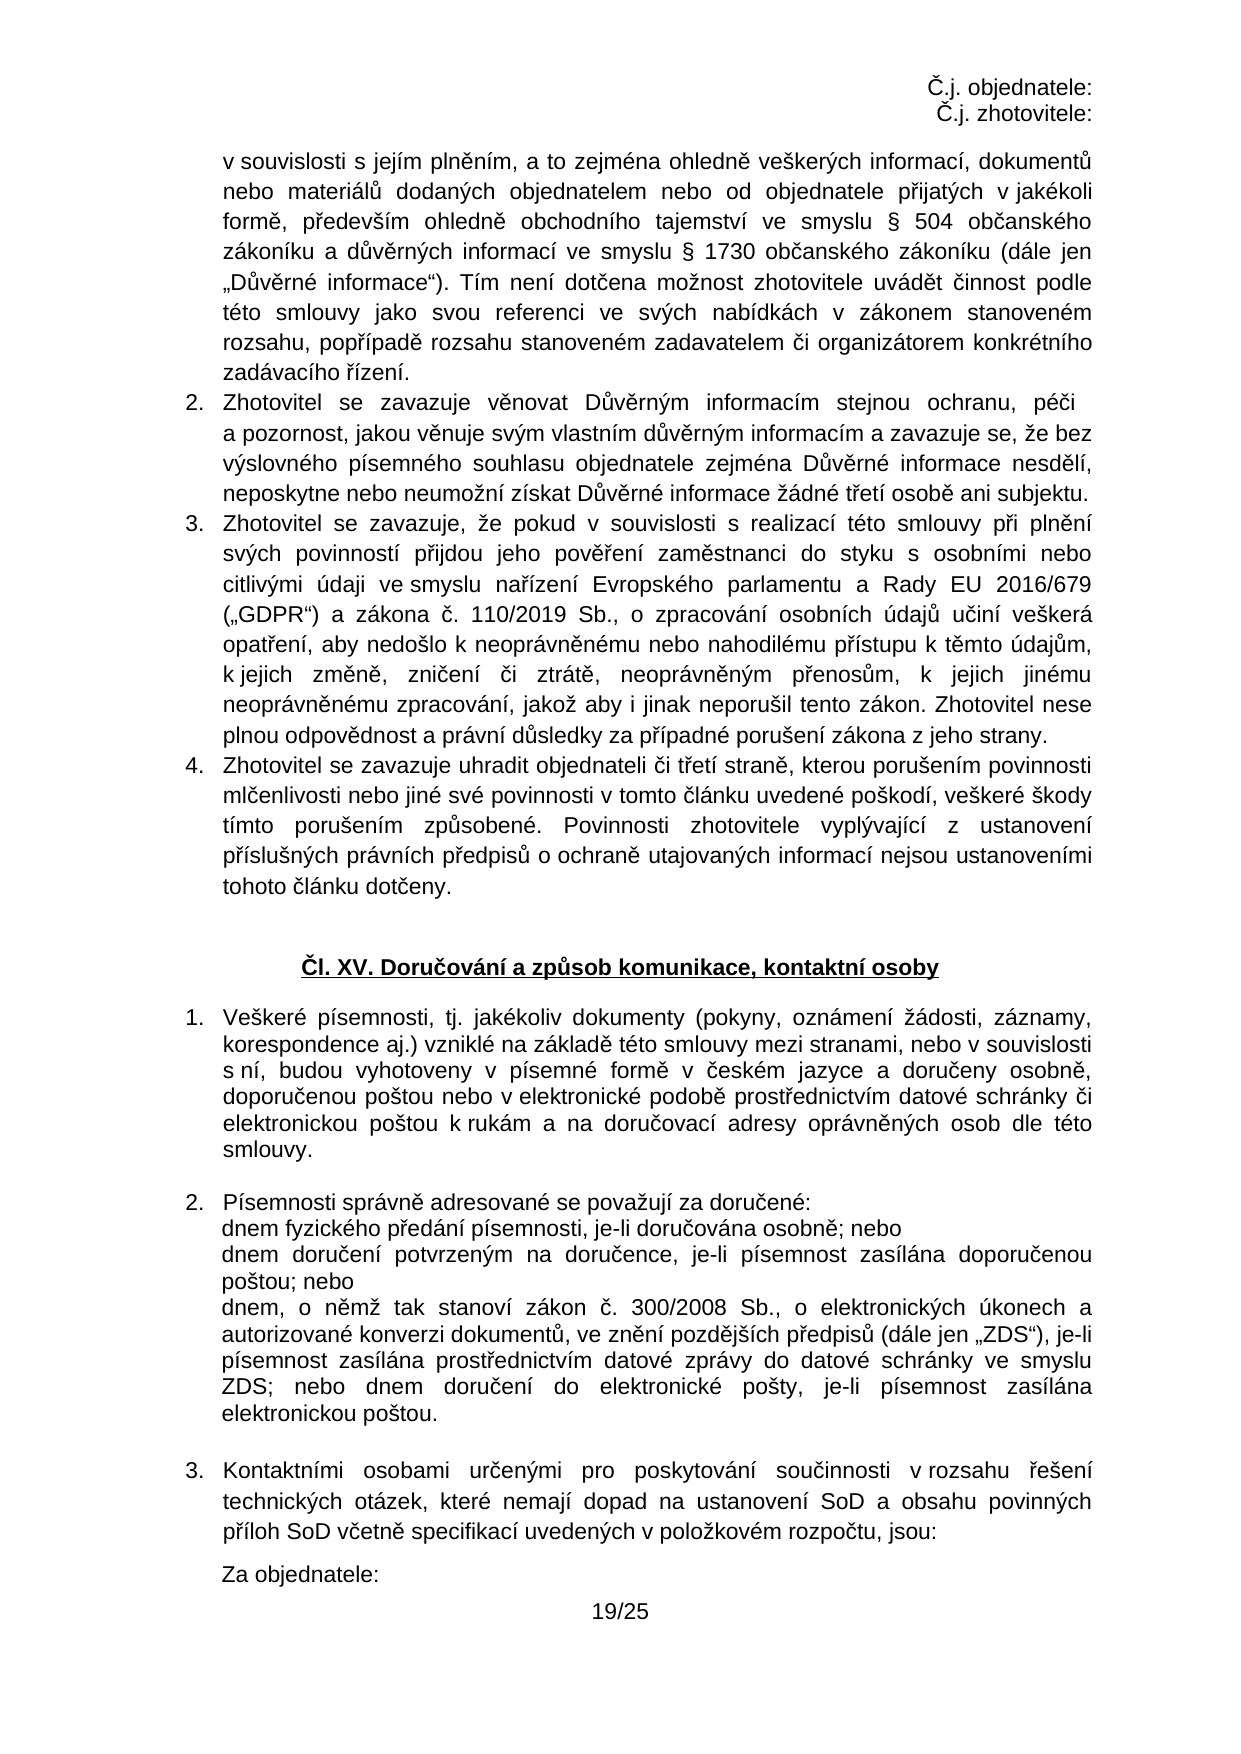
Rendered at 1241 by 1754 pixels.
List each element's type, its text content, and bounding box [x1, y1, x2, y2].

list Zhotovitel se zavazuje uhradit objednateli či třetí straně, kterou porušením povinnosti mlčenlivosti nebo jiné své povinnosti v tomto článku uvedené poškodí, veškeré škody tímto porušením způsobené. Povinnosti zhotovitele vyplývající z ustanovení příslušných právních předpisů o ochraně utajovaných informací nejsou ustanoveními tohoto článku dotčeny. [185, 752, 1093, 899]
list Písemnosti správně adresované se považují za doručené: [185, 1189, 1093, 1215]
text dnem doručení potvrzeným na doručence, je-li písemnost zasílána doporučenou poštou; nebo [221, 1241, 1093, 1294]
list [185, 148, 1093, 385]
text dnem, o němž tak stanoví zákon č. 300/2008 Sb., o elektronických úkonech a autorizované konverzi dokumentů, ve znění pozdějších předpisů (dále jen „ZDS“), je-li písemnost zasílána prostřednictvím datové zprávy do datové schránky ve smyslu ZDS; nebo dnem doručení do elektronické pošty, je-li písemnost zasílána elektronickou poštou. [221, 1294, 1093, 1426]
text Za objednatele: [185, 1561, 1093, 1587]
text dnem fyzického předání písemnosti, je-li doručována osobně; nebo [148, 1215, 1093, 1241]
list Veškeré písemnosti, tj. jakékoliv dokumenty (pokyny, oznámení žádosti, záznamy, korespondence aj.) vzniklé na základě této smlouvy mezi stranami, nebo v souvislosti s ní, budou vyhotoveny v písemné formě v českém jazyce a doručeny osobně, doporučenou poštou nebo v elektronické podobě prostřednictvím datové schránky či elektronickou poštou k rukám a na doručovací adresy oprávněných osob dle této smlouvy. [185, 1004, 1093, 1162]
list Zhotovitel se zavazuje, že pokud v souvislosti s realizací této smlouvy při plnění svých povinností přijdou jeho pověření zaměstnanci do styku s osobními nebo citlivými údaji ve smyslu nařízení Evropského parlamentu a Rady EU 2016/679 („GDPR“) a zákona č. 110/2019 Sb., o zpracování osobních údajů učiní veškerá opatření, aby nedošlo k neoprávněnému nebo nahodilému přístupu k těmto údajům, k jejich změně, zničení či ztrátě, neoprávněným přenosům, k jejich jinému neoprávněnému zpracování, jakož aby i jinak neporušil tento zákon. Zhotovitel nese plnou odpovědnost a právní důsledky za případné porušení zákona z jeho strany. [185, 510, 1093, 748]
list Zhotovitel se zavazuje věnovat Důvěrným informacím stejnou ochranu, péči a pozornost, jakou věnuje svým vlastním důvěrným informacím a zavazuje se, že bez výslovného písemného souhlasu objednatele zejména Důvěrné informace nesdělí, neposkytne nebo neumožní získat Důvěrné informace žádné třetí osobě ani subjektu. [185, 389, 1093, 506]
text Čl. XV. Doručování a způsob komunikace, kontaktní osoby [148, 954, 1093, 980]
list Kontaktními osobami určenými pro poskytování součinnosti v rozsahu řešení technických otázek, které nemají dopad na ustanovení SoD a obsahu povinných příloh SoD včetně specifikací uvedených v položkovém rozpočtu, jsou: [185, 1457, 1093, 1544]
